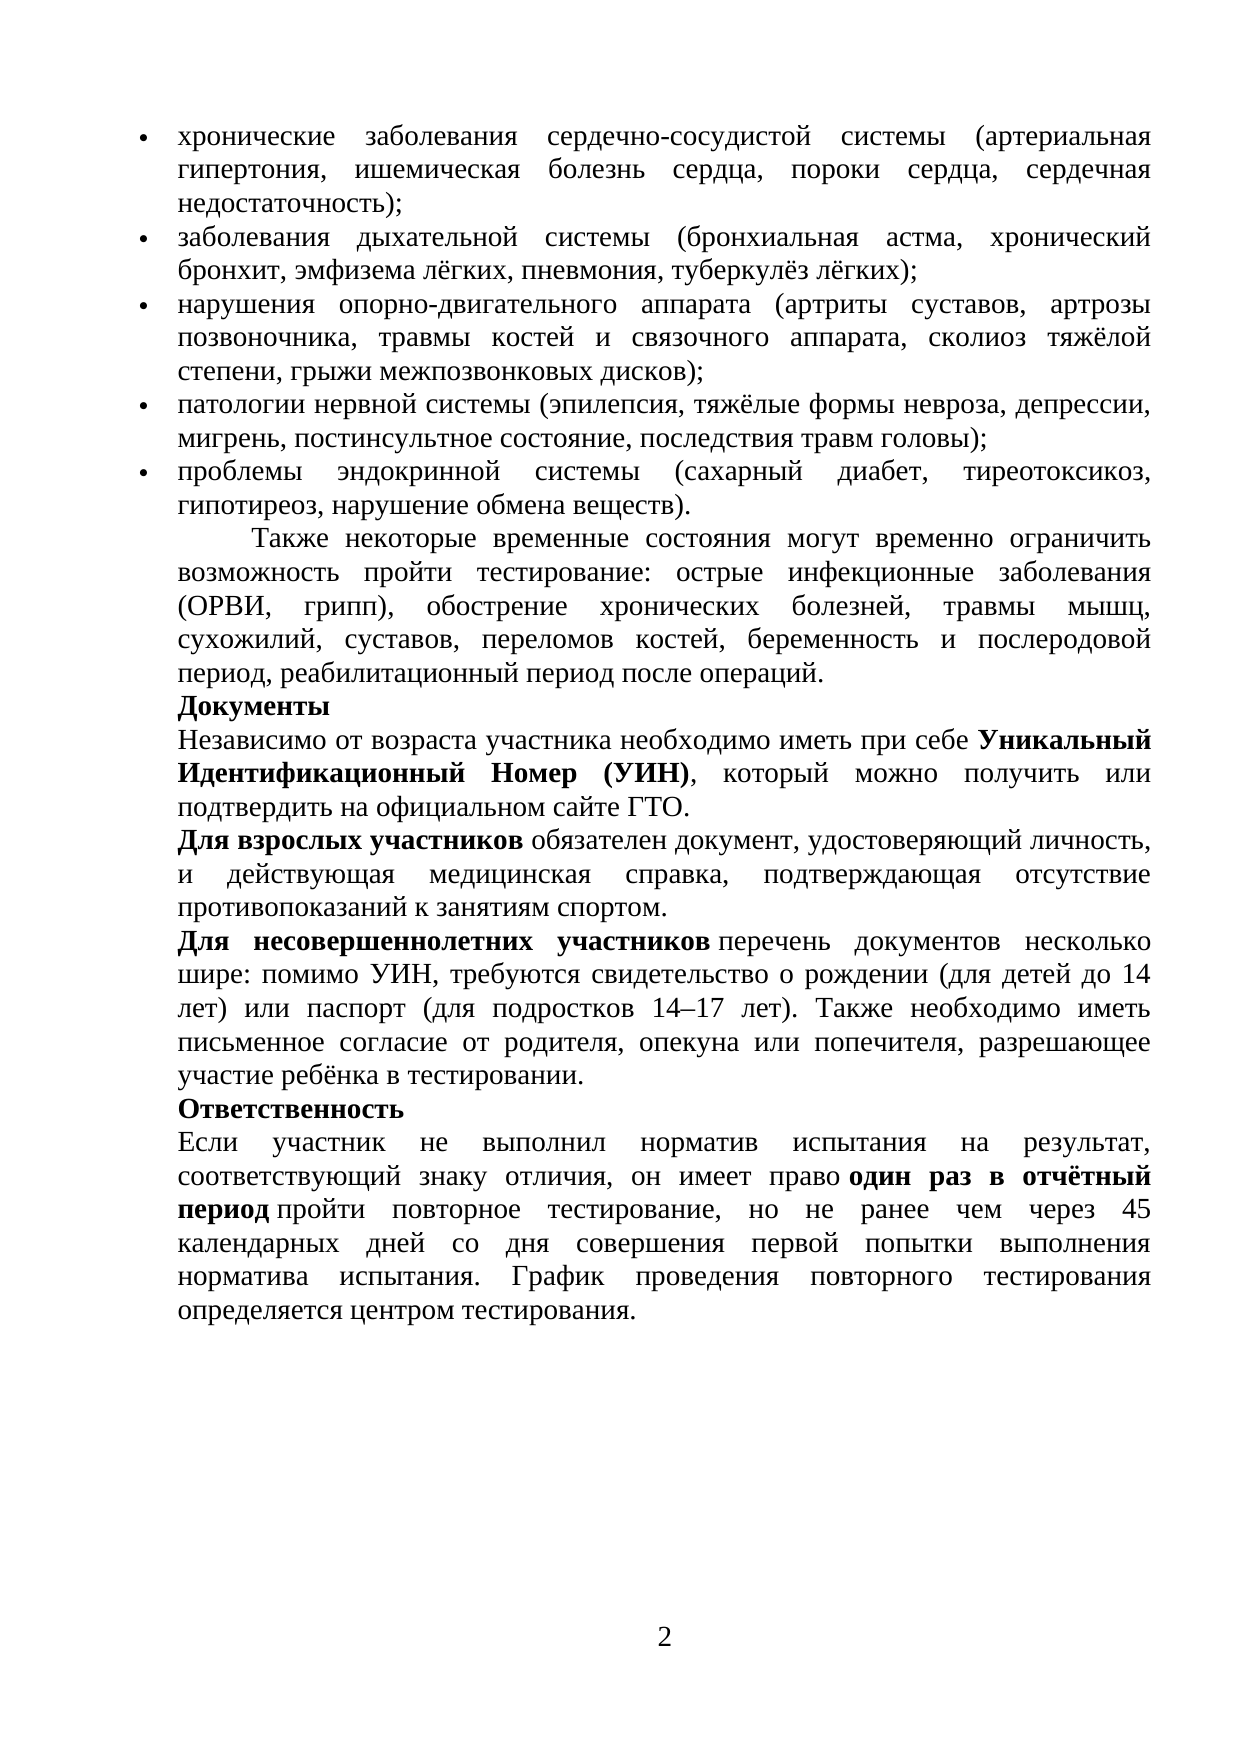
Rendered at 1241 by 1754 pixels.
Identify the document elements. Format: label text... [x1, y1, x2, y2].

list патологии нервной системы (эпилепсия, тяжёлые формы невроза, депрессии, мигрень, постинсультное состояние, последствия травм головы); [140, 386, 1152, 453]
text Для взрослых участников обязателен документ, удостоверяющий личность, и действующая медицинская справка, подтверждающая отсутствие противопоказаний к занятиям спортом. [177, 822, 1152, 923]
text Ответственность [177, 1091, 1152, 1124]
list хронические заболевания сердечно-сосудистой системы (артериальная гипертония, ишемическая болезнь сердца, пороки сердца, сердечная недостаточность); [140, 118, 1152, 219]
text Документы [177, 688, 1152, 722]
list заболевания дыхательной системы (бронхиальная астма, хронический бронхит, эмфизема лёгких, пневмония, туберкулёз лёгких); [140, 219, 1152, 286]
text Для несовершеннолетних участников перечень документов несколько шире: помимо УИН, требуются свидетельство о рождении (для детей до 14 лет) или паспорт (для подростков 14–17 лет). Также необходимо иметь письменное согласие от родителя, опекуна или попечителя, разрешающее участие ребёнка в тестировании. [177, 923, 1152, 1091]
text Также некоторые временные состояния могут временно ограничить возможность пройти тестирование: острые инфекционные заболевания (ОРВИ, грипп), обострение хронических болезней, травмы мышц, сухожилий, суставов, переломов костей, беременность и послеродовой период, реабилитационный период после операций. [177, 521, 1152, 688]
text Если участник не выполнил норматив испытания на результат, соответствующий знаку отличия, он имеет право один раз в отчётный период пройти повторное тестирование, но не ранее чем через 45 календарных дней со дня совершения первой попытки выполнения норматива испытания. График проведения повторного тестирования определяется центром тестирования. [177, 1124, 1152, 1326]
list нарушения опорно-двигательного аппарата (артриты суставов, артрозы позвоночника, травмы костей и связочного аппарата, сколиоз тяжёлой степени, грыжи межпозвонковых дисков); [140, 286, 1152, 386]
list проблемы эндокринной системы (сахарный диабет, тиреотоксикоз, гипотиреоз, нарушение обмена веществ). [140, 453, 1152, 521]
text Независимо от возраста участника необходимо иметь при себе Уникальный Идентификационный Номер (УИН), который можно получить или подтвердить на официальном сайте ГТО. [177, 722, 1152, 822]
